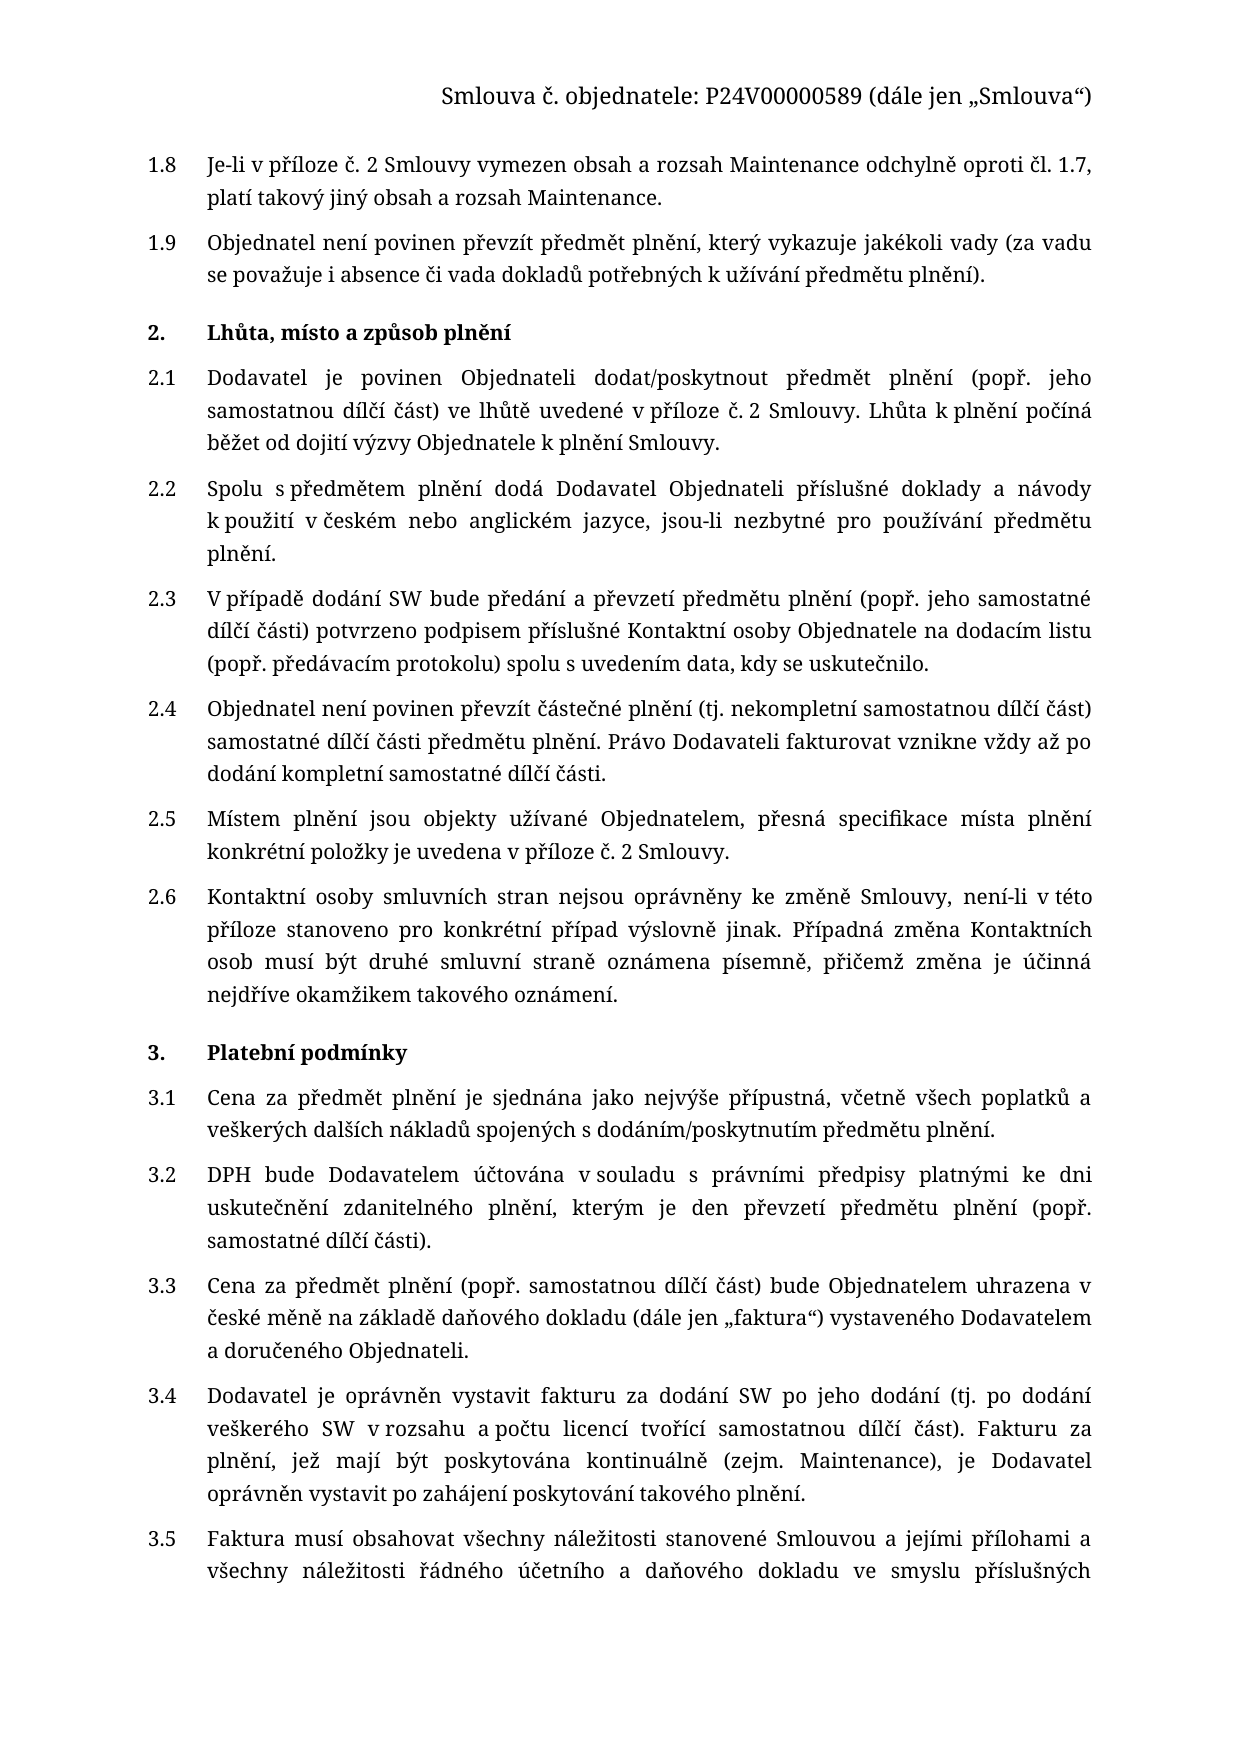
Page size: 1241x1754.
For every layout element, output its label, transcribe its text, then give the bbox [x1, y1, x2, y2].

list Objednatel není povinen převzít předmět plnění, který vykazuje jakékoli vady (za vadu se považuje i absence či vada dokladů potřebných k užívání předmětu plnění). [148, 228, 1092, 289]
list V případě dodání SW bude předání a převzetí předmětu plnění (popř. jeho samostatné dílčí části) potvrzeno podpisem příslušné Kontaktní osoby Objednatele na dodacím listu (popř. předávacím protokolu) spolu s uvedením data, kdy se uskutečnilo. [148, 584, 1092, 678]
list Spolu s předmětem plnění dodá Dodavatel Objednateli příslušné doklady a návody k použití v českém nebo anglickém jazyce, jsou-li nezbytné pro používání předmětu plnění. [148, 474, 1092, 567]
list Objednatel není povinen převzít částečné plnění (tj. nekompletní samostatnou dílčí část) samostatné dílčí části předmětu plnění. Právo Dodavateli fakturovat vznikne vždy až po dodání kompletní samostatné dílčí části. [148, 694, 1092, 788]
list Dodavatel je povinen Objednateli dodat/poskytnout předmět plnění (popř. jeho samostatnou dílčí část) ve lhůtě uvedené v příloze č. 2 Smlouvy. Lhůta k plnění počíná běžet od dojití výzvy Objednatele k plnění Smlouvy. [148, 363, 1092, 457]
list Kontaktní osoby smluvních stran nejsou oprávněny ke změně Smlouvy, není-li v této příloze stanoveno pro konkrétní případ výslovně jinak. Případná změna Kontaktních osob musí být druhé smluvní straně oznámena písemně, přičemž změna je účinná nejdříve okamžikem takového oznámení. [148, 882, 1092, 1008]
list DPH bude Dodavatelem účtována v souladu s právními předpisy platnými ke dni uskutečnění zdanitelného plnění, kterým je den převzetí předmětu plnění (popř. samostatné dílčí části). [148, 1161, 1092, 1254]
list Je-li v příloze č. 2 Smlouvy vymezen obsah a rozsah Maintenance odchylně oproti čl. 1.7, platí takový jiný obsah a rozsah Maintenance. [148, 150, 1092, 211]
list Platební podmínky [148, 1038, 1092, 1066]
list Dodavatel je oprávněn vystavit fakturu za dodání SW po jeho dodání (tj. po dodání veškerého SW v rozsahu a počtu licencí tvořící samostatnou dílčí část). Fakturu za plnění, jež mají být poskytována kontinuálně (zejm. Maintenance), je Dodavatel oprávněn vystavit po zahájení poskytování takového plnění. [148, 1381, 1092, 1507]
list Cena za předmět plnění (popř. samostatnou dílčí část) bude Objednatelem uhrazena v české měně na základě daňového dokladu (dále jen „faktura“) vystaveného Dodavatelem a doručeného Objednateli. [148, 1271, 1092, 1364]
list Lhůta, místo a způsob plnění [148, 318, 1092, 347]
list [148, 1524, 1092, 1585]
list Místem plnění jsou objekty užívané Objednatelem, přesná specifikace místa plnění konkrétní položky je uvedena v příloze č. 2 Smlouvy. [148, 804, 1092, 866]
list Cena za předmět plnění je sjednána jako nejvýše přípustná, včetně všech poplatků a veškerých dalších nákladů spojených s dodáním/poskytnutím předmětu plnění. [148, 1083, 1092, 1144]
